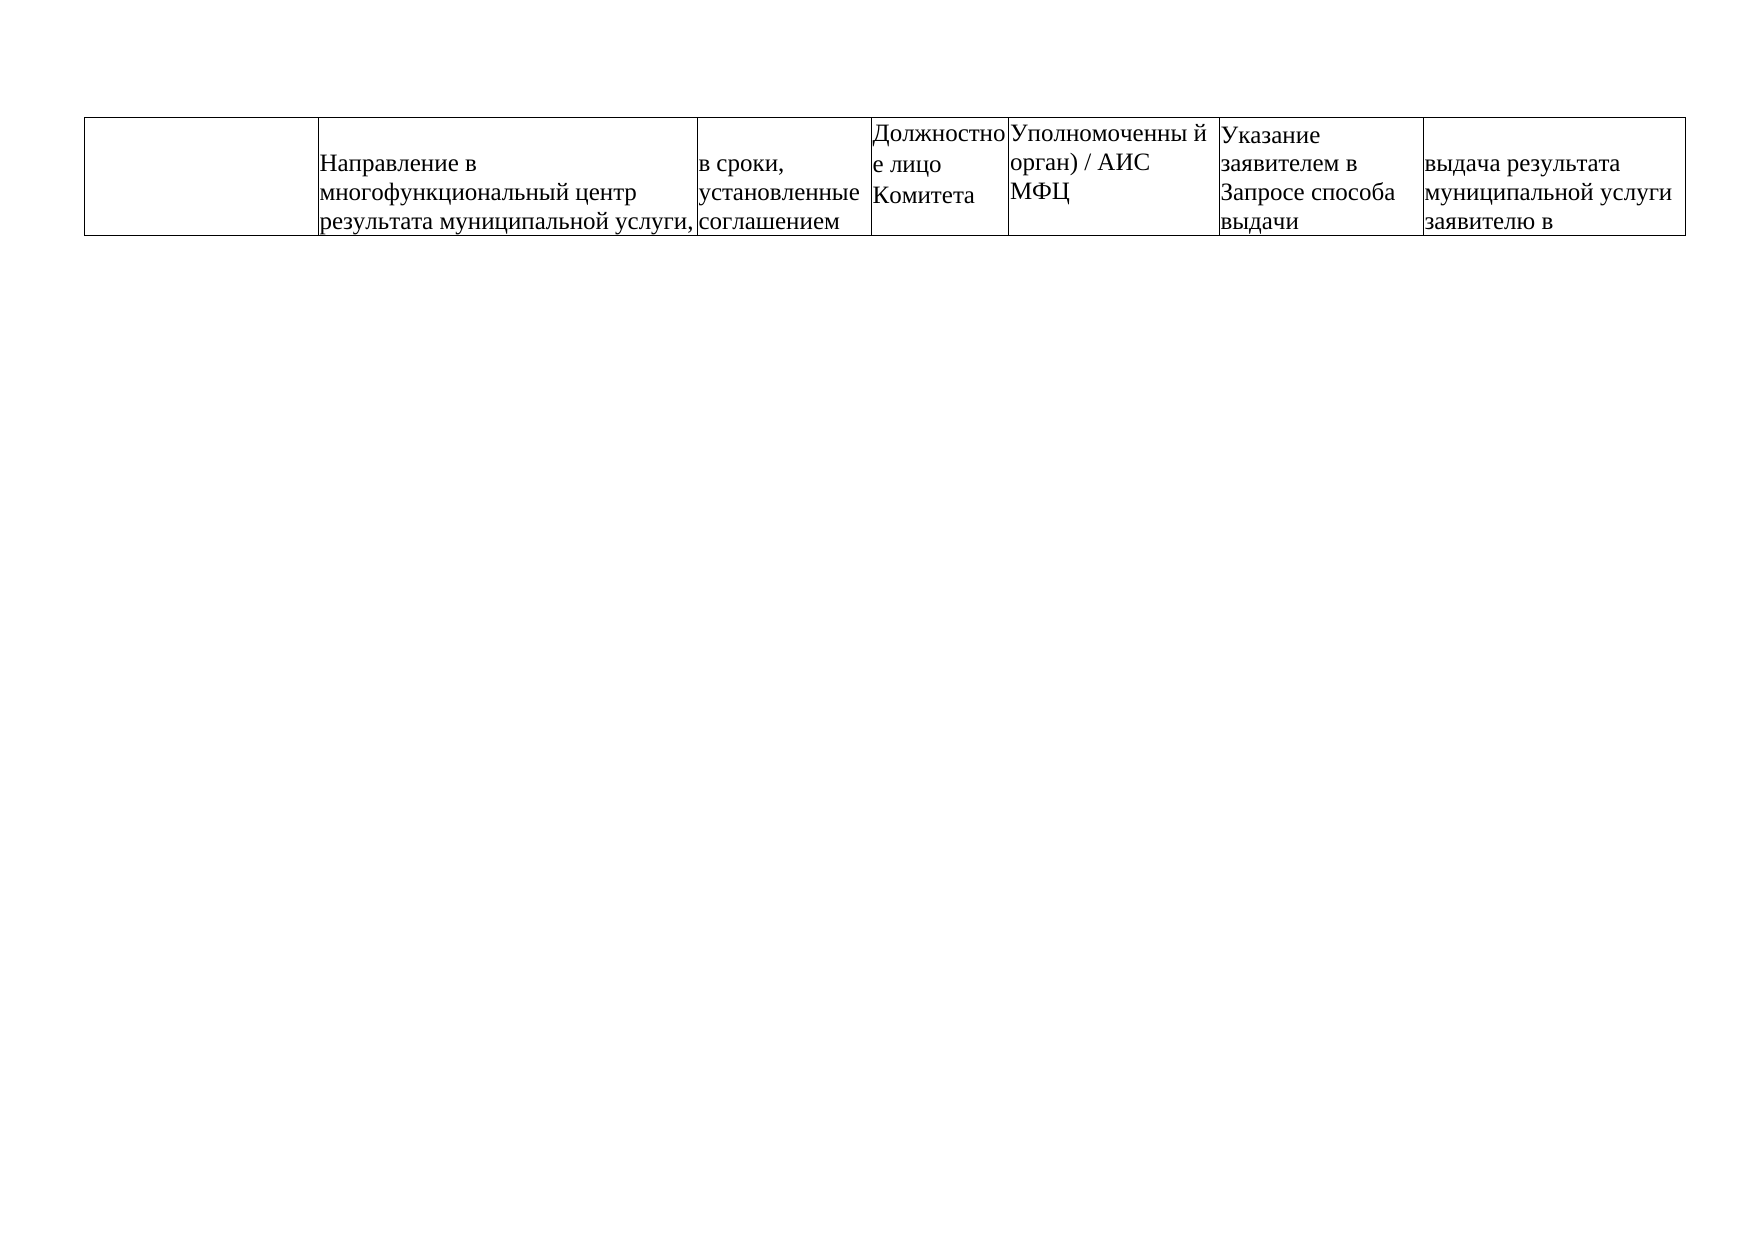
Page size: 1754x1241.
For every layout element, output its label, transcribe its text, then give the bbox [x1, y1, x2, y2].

table_cell Уполномоченны й орган) / АИС МФЦ [1009, 118, 1219, 235]
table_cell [85, 118, 318, 235]
table_cell Указание заявителем в Запросе способа выдачи [1220, 118, 1423, 235]
table_cell выдача результата муниципальной услуги заявителю в [1424, 118, 1685, 235]
table_cell в сроки, установленные соглашением [698, 118, 871, 235]
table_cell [872, 118, 1008, 235]
table_cell Направление в многофункциональный центр результата муниципальной услуги, [319, 118, 697, 235]
